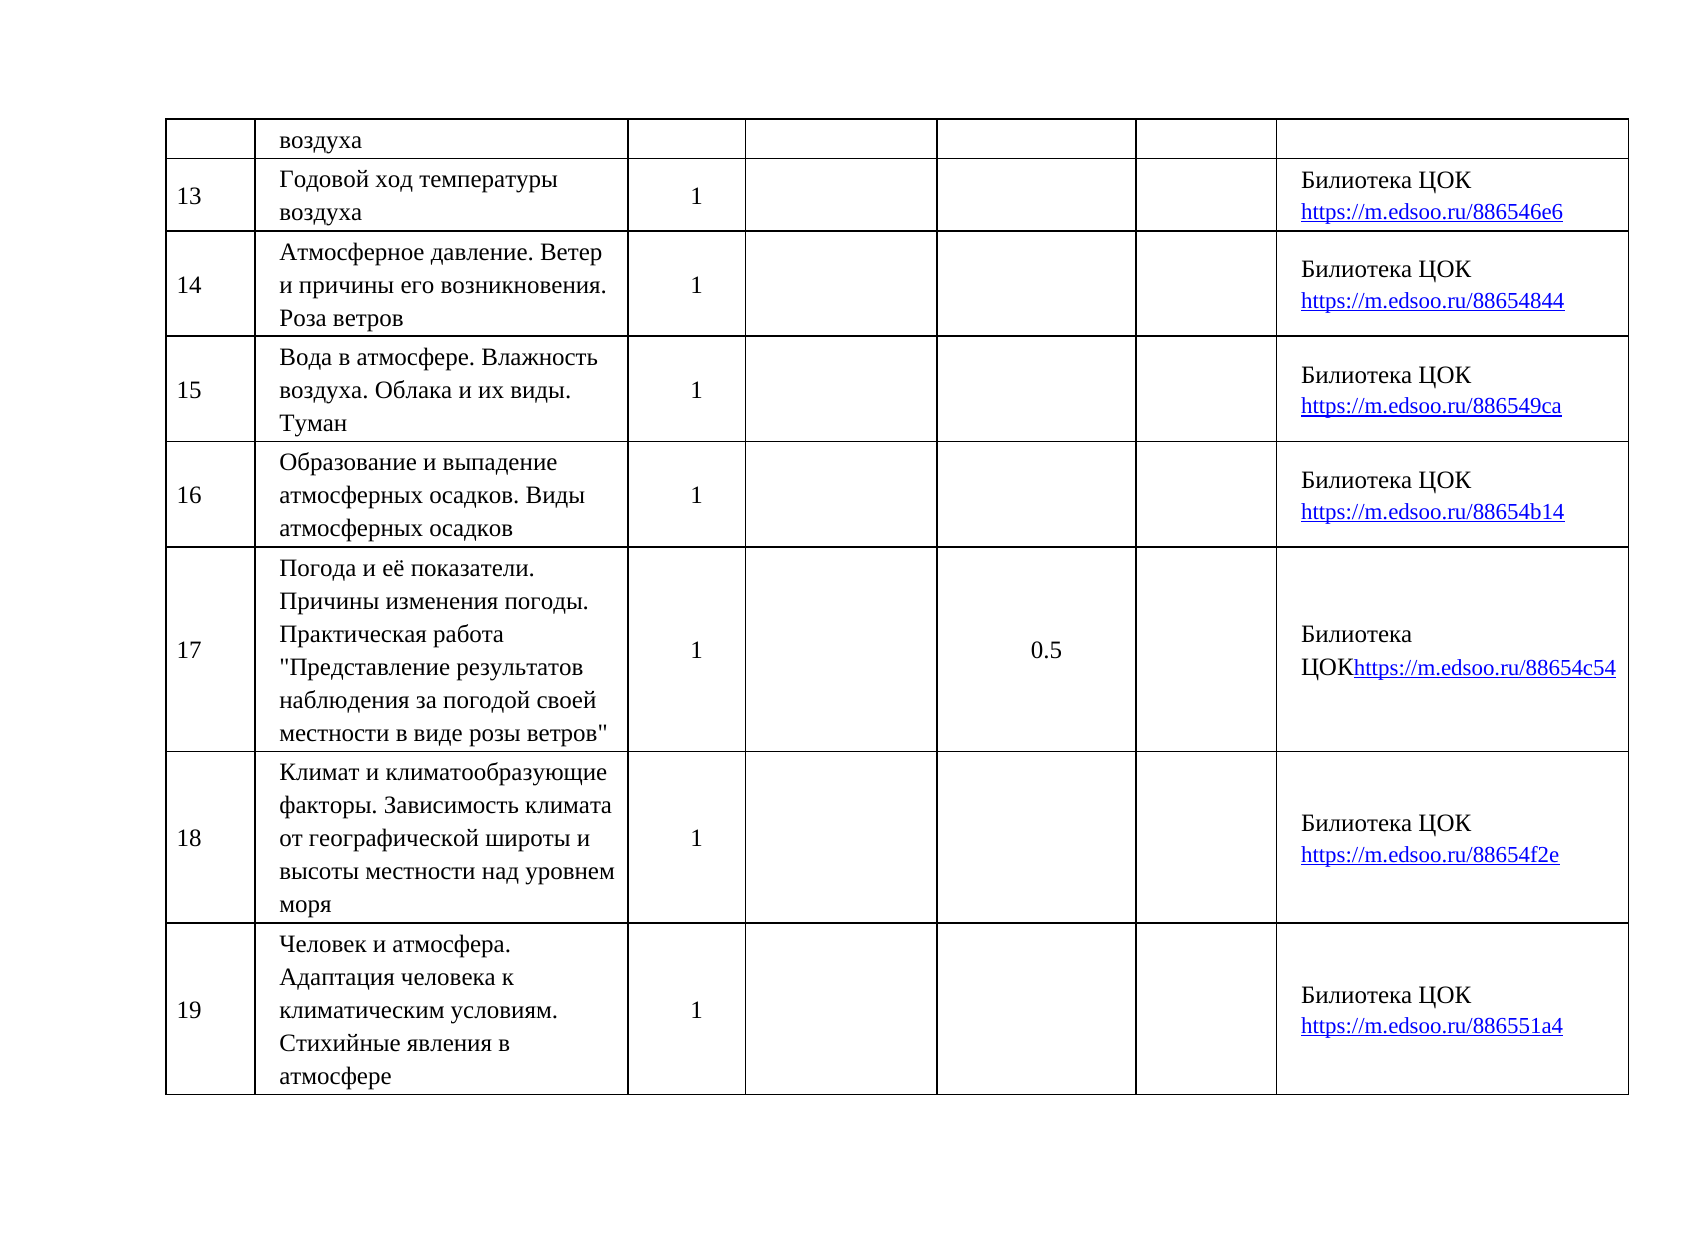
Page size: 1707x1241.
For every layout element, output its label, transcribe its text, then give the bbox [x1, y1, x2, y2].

table_cell 1 [629, 548, 745, 751]
table_cell 1 [629, 924, 745, 1093]
table_cell Билиотека ЦОК https://m.edsoo.ru/886549ca [1277, 337, 1628, 441]
table_cell Вода в атмосфере. Влажность воздуха. Облака и их виды. Туман [256, 337, 627, 441]
table_cell 19 [167, 924, 254, 1093]
table_cell Погода и её показатели. Причины изменения погоды. Практическая работа "Представление результатов наблюдения за погодой своей местности в виде розы ветров" [256, 548, 627, 751]
table_cell 1 [629, 442, 745, 546]
table_cell 1 [629, 120, 745, 157]
table_cell Билиотека ЦОКhttps://m.edsoo.ru/88654c54 [1277, 548, 1628, 751]
table_cell Билиотека ЦОК https://m.edsoo.ru/88654844 [1277, 232, 1628, 335]
table_cell Билиотека ЦОК https://m.edsoo.ru/886551a4 [1277, 924, 1628, 1093]
table_cell Билиотека ЦОК https://m.edsoo.ru/886546e6 [1277, 159, 1628, 230]
table_cell [746, 548, 936, 751]
table_cell [1137, 337, 1276, 441]
table_cell Человек и атмосфера. Адаптация человека к климатическим условиям. Стихийные явления в атмосфере [256, 924, 627, 1093]
table_cell [1137, 924, 1276, 1093]
table_cell [1137, 548, 1276, 751]
table_cell 16 [167, 442, 254, 546]
table_cell [938, 159, 1135, 230]
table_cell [256, 120, 627, 157]
table_cell 1 [629, 752, 745, 922]
table_cell 1 [629, 337, 745, 441]
table_cell [938, 120, 1135, 157]
table_cell Климат и климатообразующие факторы. Зависимость климата от географической широты и высоты местности над уровнем моря [256, 752, 627, 922]
table_cell 17 [167, 548, 254, 751]
table_cell 1 [629, 232, 745, 335]
table_cell Билиотека ЦОК https://m.edsoo.ru/88654f2e [1277, 752, 1628, 922]
table_cell Годовой ход температуры воздуха [256, 159, 627, 230]
table_cell [938, 924, 1135, 1093]
table_cell Образование и выпадение атмосферных осадков. Виды атмосферных осадков [256, 442, 627, 546]
table_cell [938, 442, 1135, 546]
table_cell 12 [167, 120, 254, 157]
table_cell 13 [167, 159, 254, 230]
table_cell 0.5 [938, 548, 1135, 751]
table_cell [1137, 120, 1276, 157]
table_cell 18 [167, 752, 254, 922]
table_cell [938, 337, 1135, 441]
table_cell [746, 159, 936, 230]
table_cell [746, 442, 936, 546]
table_cell 1 [629, 159, 745, 230]
table_cell [938, 232, 1135, 335]
table_cell [746, 120, 936, 157]
table_cell [1137, 442, 1276, 546]
table_cell 14 [167, 232, 254, 335]
table_cell [746, 924, 936, 1093]
table_cell [938, 752, 1135, 922]
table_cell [1277, 120, 1628, 157]
table_cell [746, 752, 936, 922]
table_cell [1137, 232, 1276, 335]
table_cell Атмосферное давление. Ветер и причины его возникновения. Роза ветров [256, 232, 627, 335]
table_cell [746, 337, 936, 441]
table_cell Билиотека ЦОК https://m.edsoo.ru/88654b14 [1277, 442, 1628, 546]
table_cell [1137, 159, 1276, 230]
table_cell [746, 232, 936, 335]
table_cell 15 [167, 337, 254, 441]
table_cell [1137, 752, 1276, 922]
